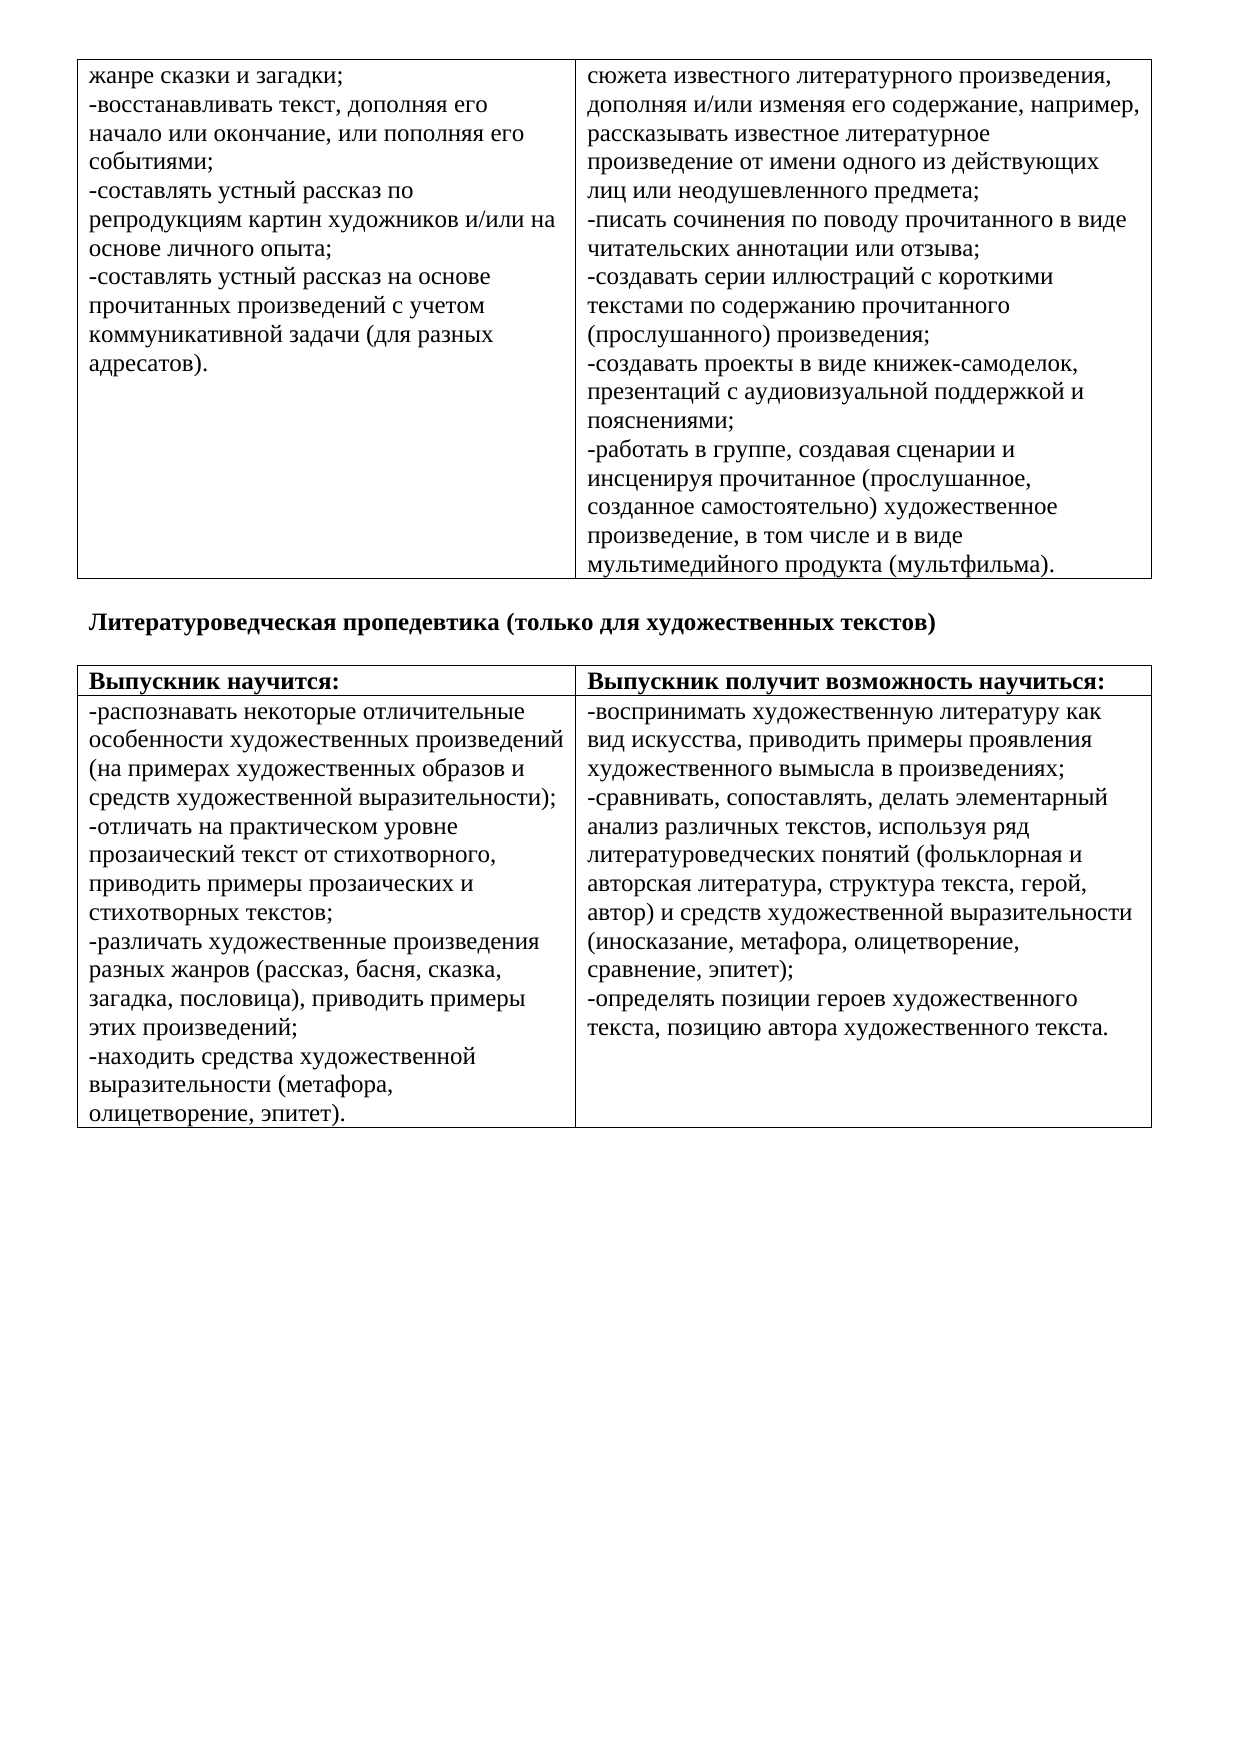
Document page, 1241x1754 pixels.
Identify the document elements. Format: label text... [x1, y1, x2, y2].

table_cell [78, 60, 575, 578]
table_header Выпускник научится: [78, 666, 575, 695]
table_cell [576, 60, 1151, 578]
text Литературоведческая пропедевтика (только для художественных текстов) [89, 607, 1167, 636]
table_cell -воспринимать художественную литературу как вид искусства, приводить примеры проявления художественного вымысла в произведениях; -сравнивать, сопоставлять, делать элементарный анализ различных текстов, используя ряд литературоведческих понятий (фольклорная и авторская литература, структура текста, герой, автор) и средств художественной выразительности (иносказание, метафора, олицетворение, сравнение, эпитет); -определять позиции героев художественного текста, позицию автора художественного текста. [576, 696, 1151, 1127]
table_header Выпускник получит возможность научиться: [576, 666, 1151, 695]
table_cell -распознавать некоторые отличительные особенности художественных произведений (на примерах художественных образов и средств художественной выразительности); -отличать на практическом уровне прозаический текст от стихотворного, приводить примеры прозаических и стихотворных текстов; -различать художественные произведения разных жанров (рассказ, басня, сказка, загадка, пословица), приводить примеры этих произведений; -находить средства художественной выразительности (метафора, олицетворение, эпитет). [78, 696, 575, 1127]
